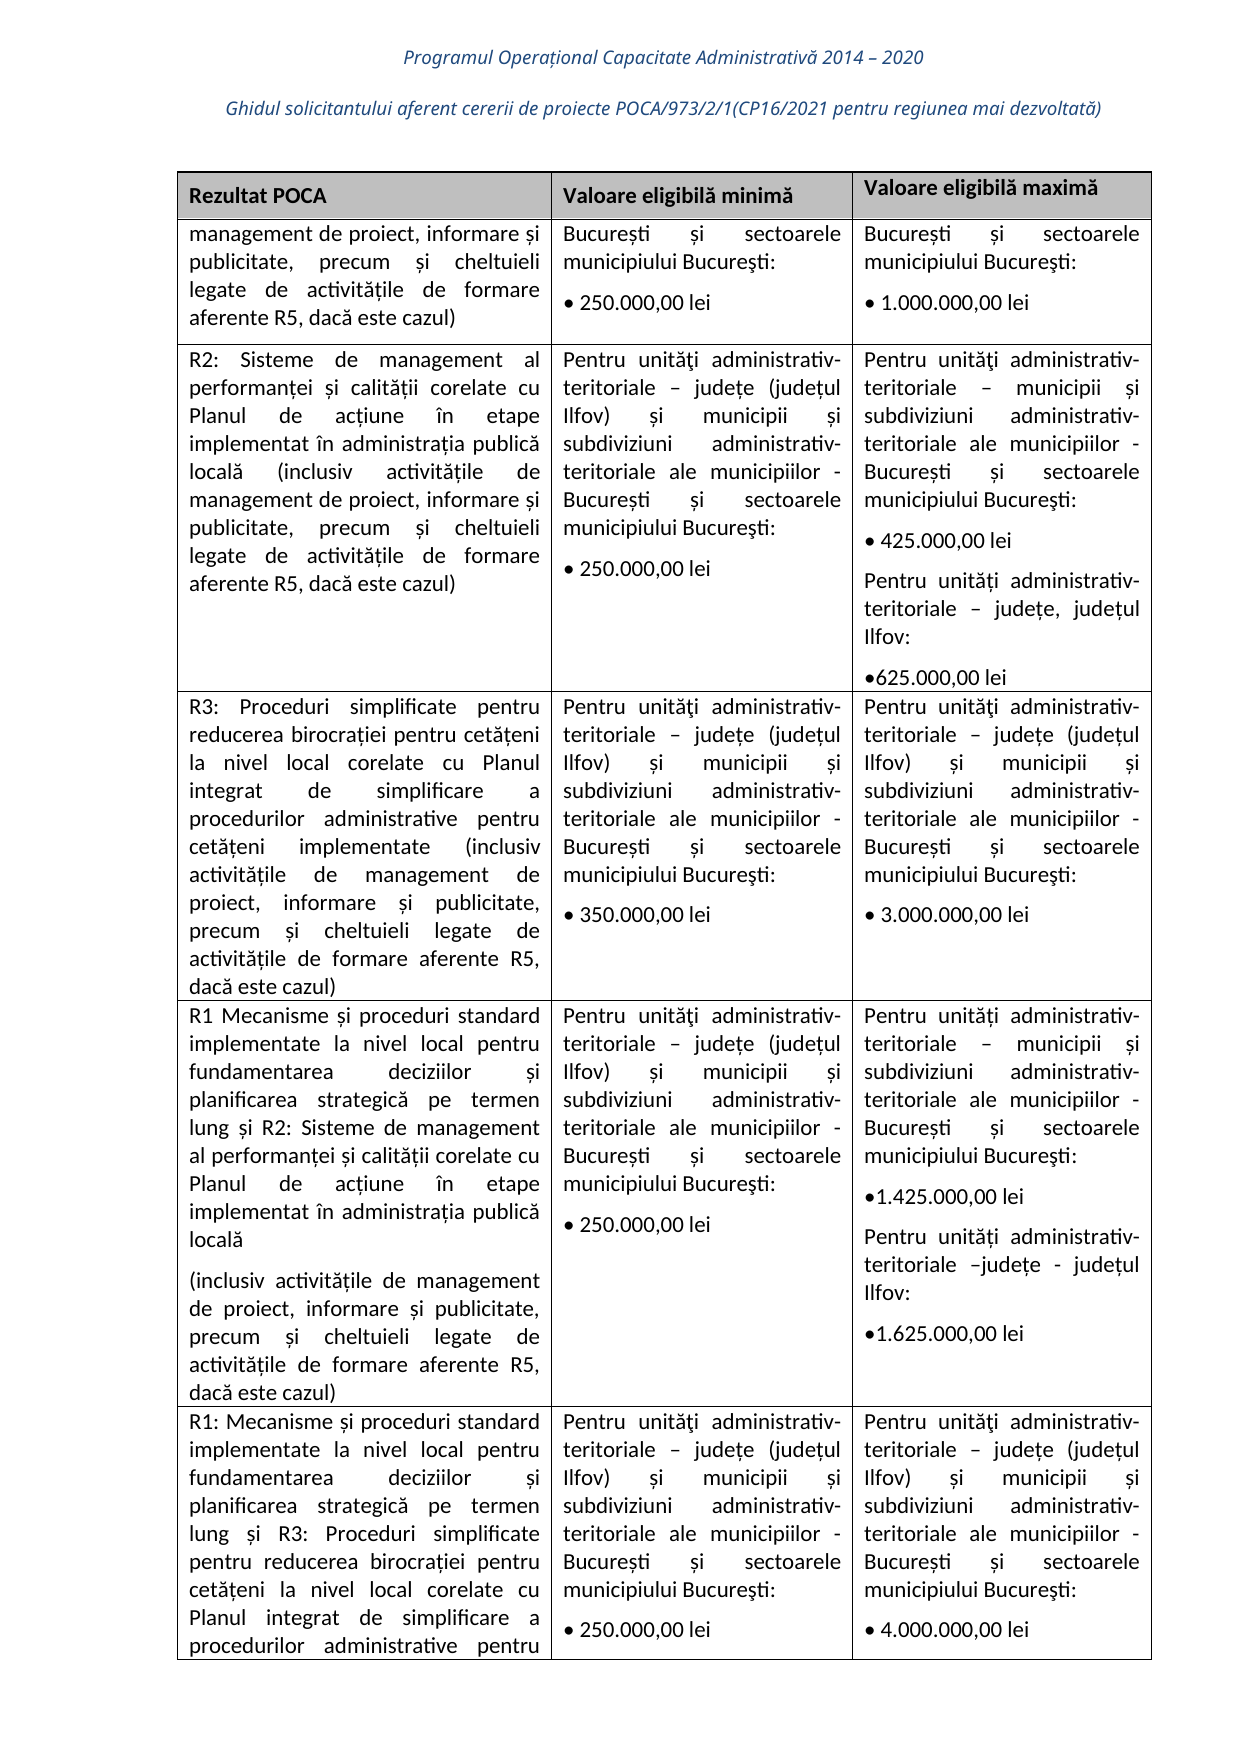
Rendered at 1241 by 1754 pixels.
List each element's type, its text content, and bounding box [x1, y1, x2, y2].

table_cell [853, 1407, 1151, 1659]
table_header Valoare eligibilă minimă [552, 173, 852, 218]
table_cell Pentru unităţi administrativ-teritoriale – județe (județul Ilfov) și municipii și subdiviziuni administrativ-teritoriale ale municipiilor -București și sectoarele municipiului Bucureşti: • 3.000.000,00 lei [853, 692, 1151, 1000]
table_cell R2: Sisteme de management al performanței și calității corelate cu Planul de acțiune în etape implementat în administrația publică locală (inclusiv activitățile de management de proiect, informare și publicitate, precum și cheltuieli legate de activitățile de formare aferente R5, dacă este cazul) [178, 345, 551, 691]
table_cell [853, 220, 1151, 344]
table_cell R1 Mecanisme și proceduri standard implementate la nivel local pentru fundamentarea deciziilor și planificarea strategică pe termen lung și R2: Sisteme de management al performanței și calității corelate cu Planul de acțiune în etape implementat în administrația publică locală (inclusiv activitățile de management de proiect, informare și publicitate, precum și cheltuieli legate de activitățile de formare aferente R5, dacă este cazul) [178, 1001, 551, 1406]
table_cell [178, 1407, 551, 1659]
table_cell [178, 220, 551, 344]
table_header Rezultat POCA [178, 173, 551, 218]
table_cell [552, 1407, 852, 1659]
table_cell Pentru unităţi administrativ-teritoriale – municipii și subdiviziuni administrativ-teritoriale ale municipiilor -București și sectoarele municipiului Bucureşti: • 425.000,00 lei Pentru unităţi administrativ-teritoriale – județe, judeţul Ilfov: •625.000,00 lei [853, 345, 1151, 691]
table_cell Pentru unităţi administrativ-teritoriale – județe (județul Ilfov) și municipii și subdiviziuni administrativ-teritoriale ale municipiilor -București și sectoarele municipiului Bucureşti: • 350.000,00 lei [552, 692, 852, 1000]
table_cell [552, 220, 852, 344]
table_header Valoare eligibilă maximă [853, 173, 1151, 218]
table_cell R3: Proceduri simplificate pentru reducerea birocrației pentru cetățeni la nivel local corelate cu Planul integrat de simplificare a procedurilor administrative pentru cetățeni implementate (inclusiv activitățile de management de proiect, informare și publicitate, precum și cheltuieli legate de activitățile de formare aferente R5, dacă este cazul) [178, 692, 551, 1000]
table_cell Pentru unităţi administrativ-teritoriale – municipii și subdiviziuni administrativ-teritoriale ale municipiilor -București și sectoarele municipiului Bucureşti: •1.425.000,00 lei Pentru unităţi administrativ-teritoriale –județe - județul Ilfov: •1.625.000,00 lei [853, 1001, 1151, 1406]
